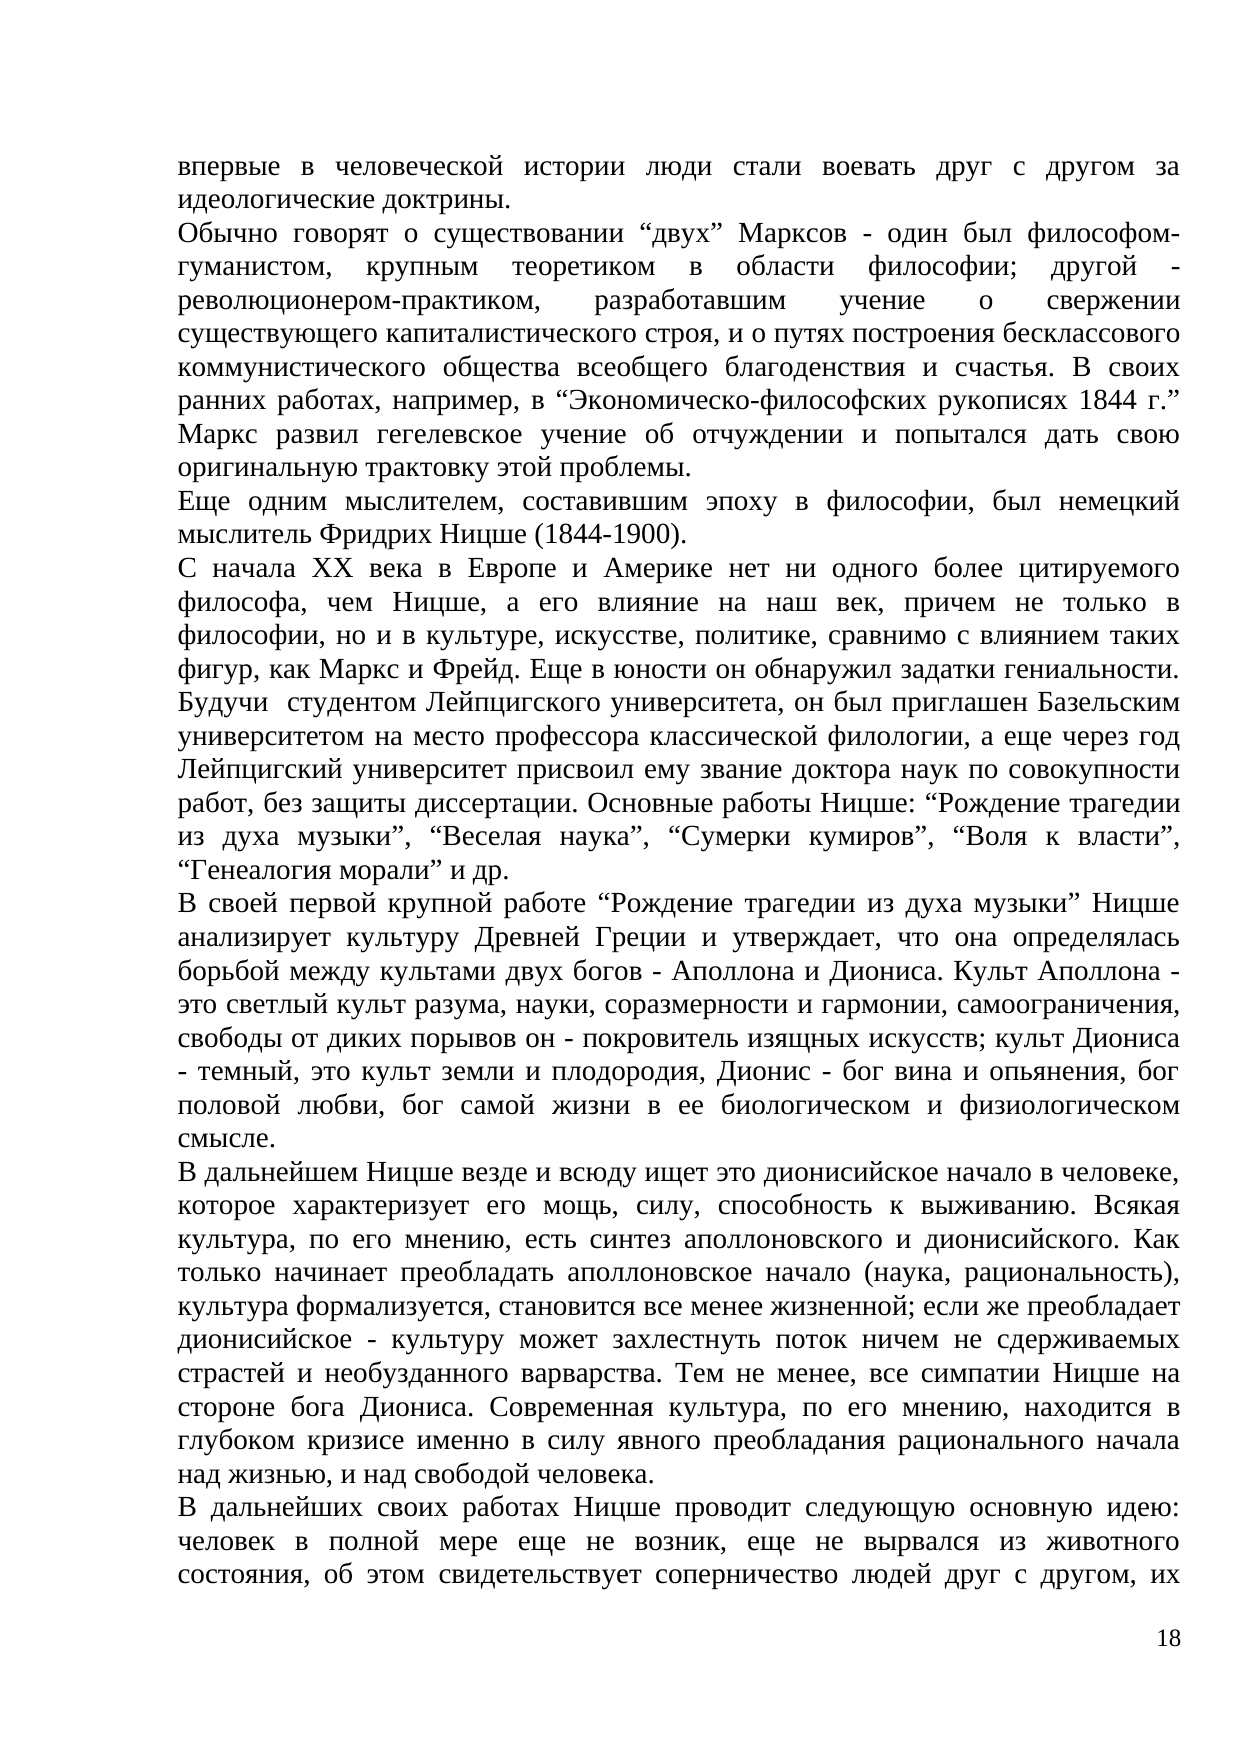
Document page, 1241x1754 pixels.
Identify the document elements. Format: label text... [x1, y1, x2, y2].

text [177, 1489, 1181, 1590]
text С начала XX века в Европе и Америке нет ни одного более цитируемого философа, чем Ницше, а его влияние на наш век, причем не только в философии, но и в культуре, искусстве, политике, сравнимо с влиянием таких фигур, как Маркс и Фрейд. Еще в юности он обнаружил задатки гениальности. Будучи студентом Лейпцигского университета, он был приглашен Базельским университетом на место профессора классической филологии, а еще через год Лейпцигский университет присвоил ему звание доктора наук по совокупности работ, без защиты диссертации. Основные работы Ницше: “Рождение трагедии из духа музыки”, “Веселая наука”, “Сумерки кумиров”, “Воля к власти”, “Генеалогия морали” и др. [177, 550, 1181, 886]
text Обычно говорят о существовании “двух” Марксов - один был философом-гуманистом, крупным теоретиком в области философии; другой - революционером-практиком, разработавшим учение о свержении существующего капиталистического строя, и о путях построения бесклассового коммунистического общества всеобщего благоденствия и счастья. В своих ранних работах, например, в “Экономическо-философских рукописях 1844 г.” Маркс развил гегелевское учение об отчуждении и попытался дать свою оригинальную трактовку этой проблемы. [177, 215, 1181, 483]
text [177, 148, 1181, 215]
text Еще одним мыслителем, составившим эпоху в философии, был немецкий мыслитель Фридрих Ницше (1844-1900). [177, 483, 1181, 550]
text В своей первой крупной работе “Рождение трагедии из духа музыки” Ницше анализирует культуру Древней Греции и утверждает, что она определялась борьбой между культами двух богов - Аполлона и Диониса. Культ Аполлона - это светлый культ разума, науки, соразмерности и гармонии, самоограничения, свободы от диких порывов он - покровитель изящных искусств; культ Диониса - темный, это культ земли и плодородия, Дионис - бог вина и опьянения, бог половой любви, бог самой жизни в ее биологическом и физиологическом смысле. [177, 886, 1181, 1154]
text В дальнейшем Ницше везде и всюду ищет это дионисийское начало в человеке, которое характеризует его мощь, силу, способность к выживанию. Всякая культура, по его мнению, есть синтез аполлоновского и дионисийского. Как только начинает преобладать аполлоновское начало (наука, рациональность), культура формализуется, становится все менее жизненной; если же преобладает дионисийское - культуру может захлестнуть поток ничем не сдерживаемых страстей и необузданного варварства. Тем не менее, все симпатии Ницше на стороне бога Диониса. Современная культура, по его мнению, находится в глубоком кризисе именно в силу явного преобладания рационального начала над жизнью, и над свободой человека. [177, 1154, 1181, 1489]
